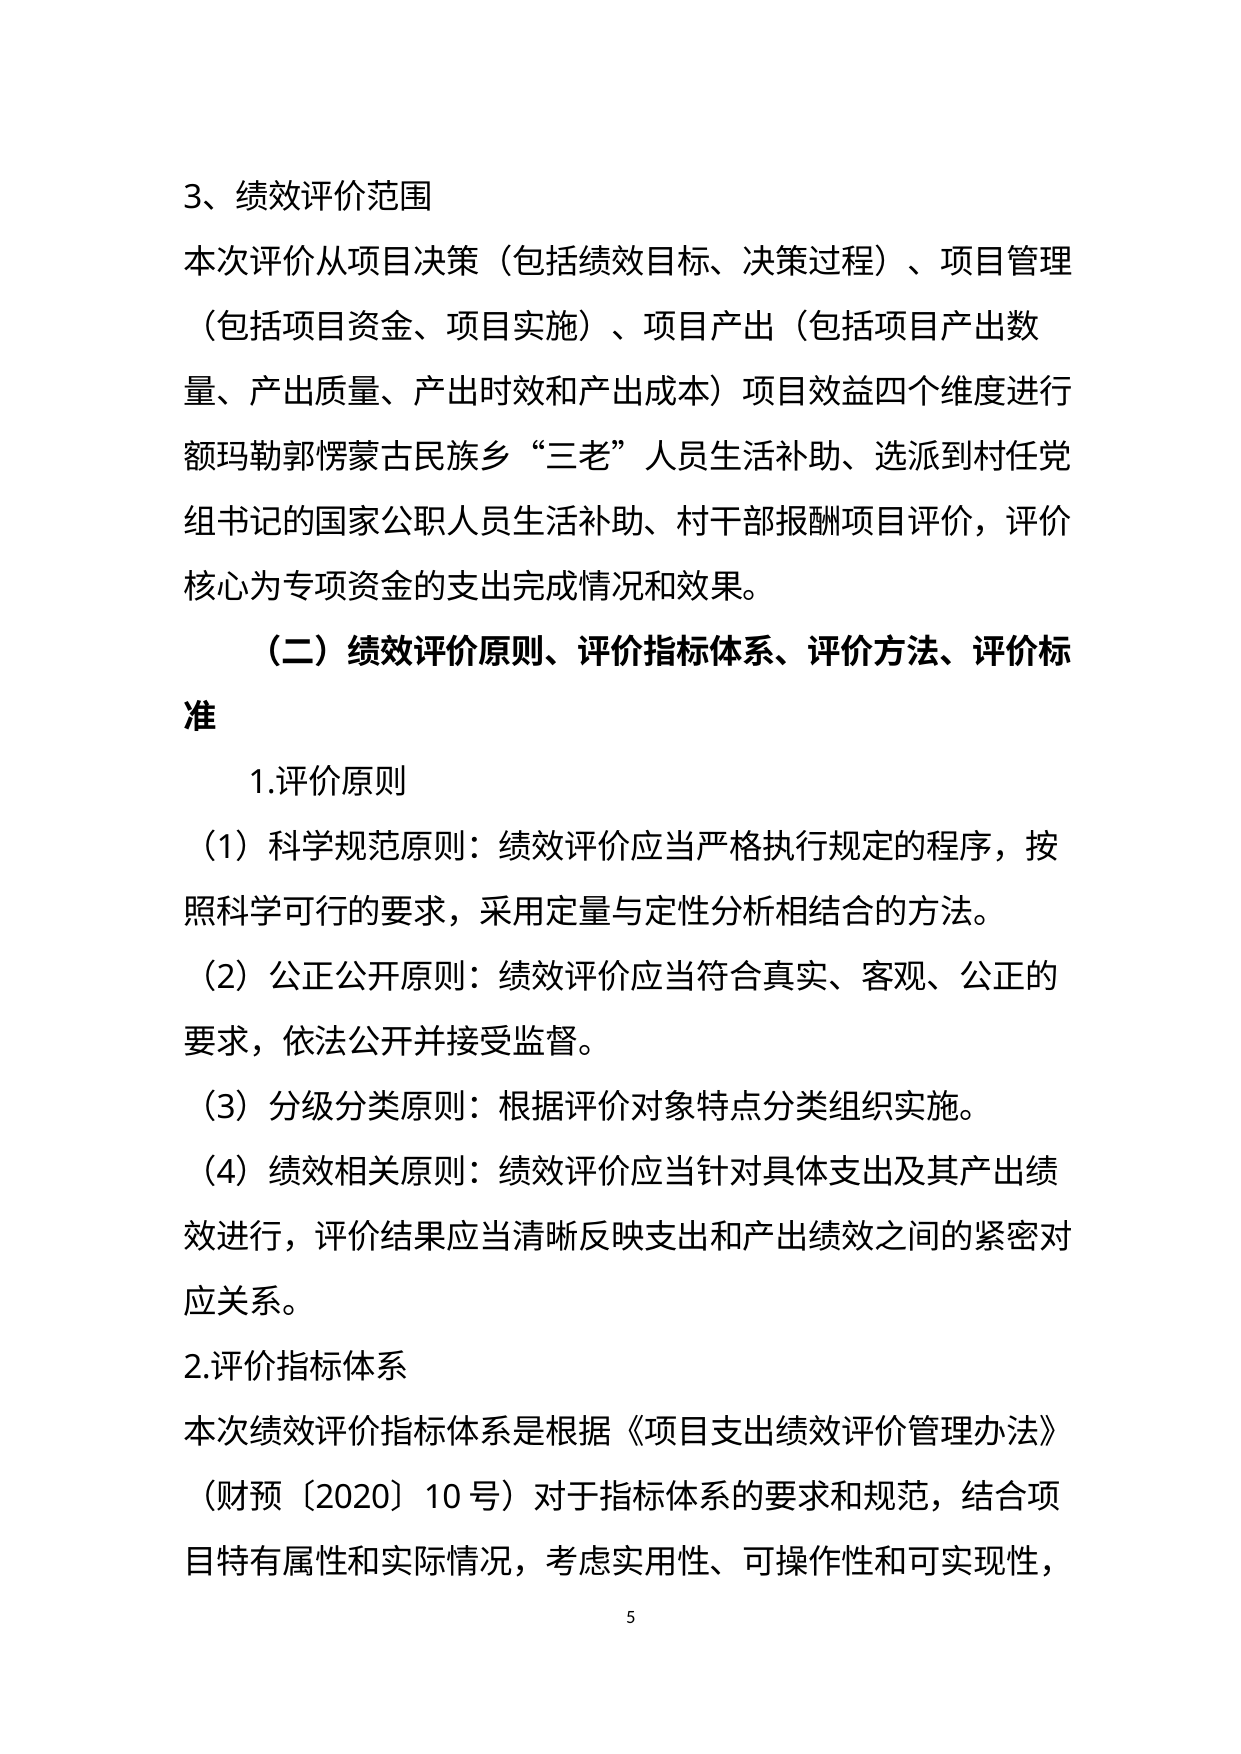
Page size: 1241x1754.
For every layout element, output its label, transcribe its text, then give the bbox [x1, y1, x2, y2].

text （二）绩效评价原则、评价指标体系、评价方法、评价标准 [183, 617, 1078, 747]
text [183, 162, 1078, 617]
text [183, 747, 1078, 1592]
